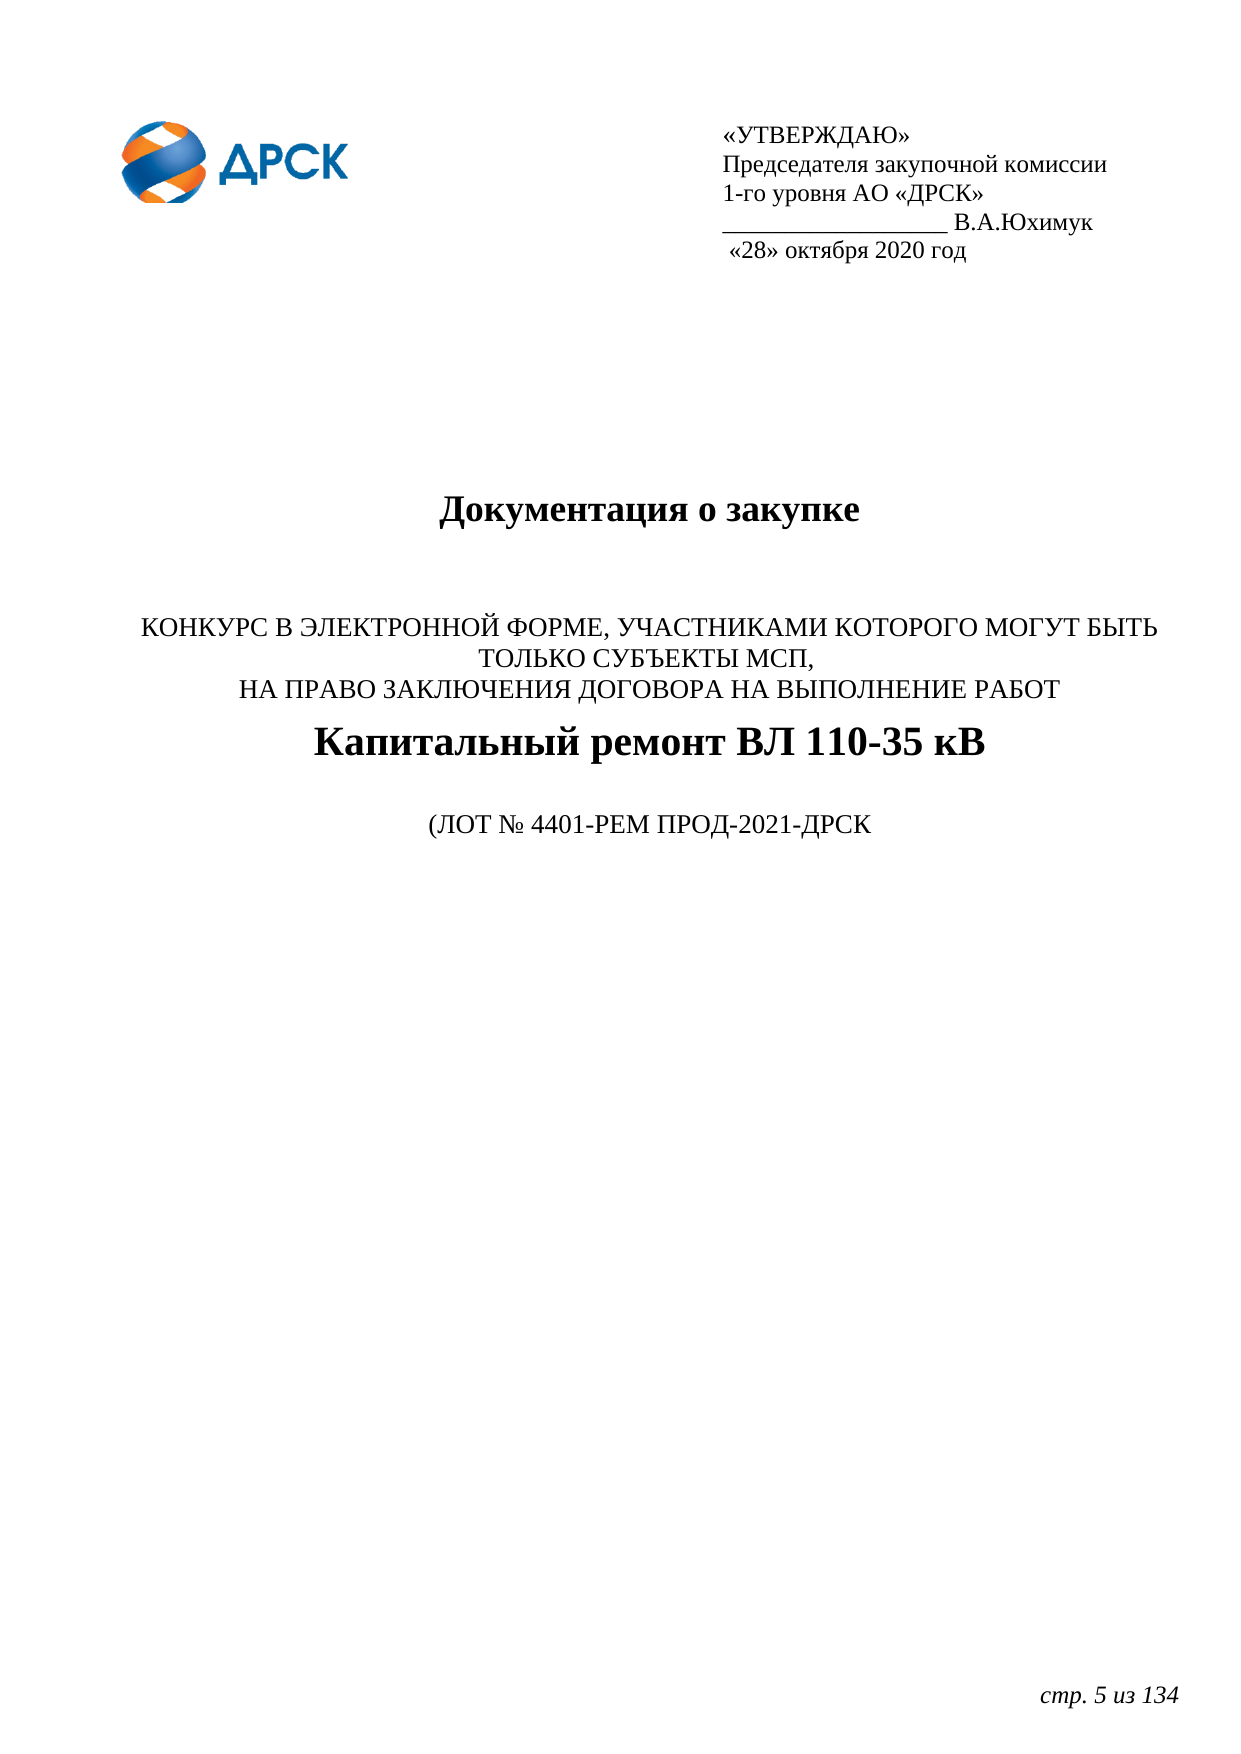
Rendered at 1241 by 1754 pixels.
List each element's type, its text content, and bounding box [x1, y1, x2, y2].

text 1-го уровня АО «ДРСК» [722, 178, 1181, 207]
text Председателя закупочной комиссии [722, 149, 1181, 178]
text __________________ В.А.Юхимук [722, 207, 1181, 236]
text Документация о закупке [118, 486, 1181, 529]
text «УТВЕРЖДАЮ» [722, 118, 1181, 149]
picture [118, 118, 365, 207]
text (ЛОТ № 4401-РЕМ ПРОД-2021-ДРСК [118, 808, 1181, 839]
text «28» октября 2020 год [722, 236, 1181, 264]
text КОНКУРС В ЭЛЕКТРОННОЙ ФОРМЕ, УЧАСТНИКАМИ КОТОРОГО МОГУТ БЫТЬ ТОЛЬКО СУБЪЕКТЫ МСП, НА ПРАВО ЗАКЛЮЧЕНИЯ ДОГОВОРА НА ВЫПОЛНЕНИЕ РАБОТ [118, 611, 1181, 704]
text Капитальный ремонт ВЛ 110-35 кВ [118, 717, 1181, 796]
